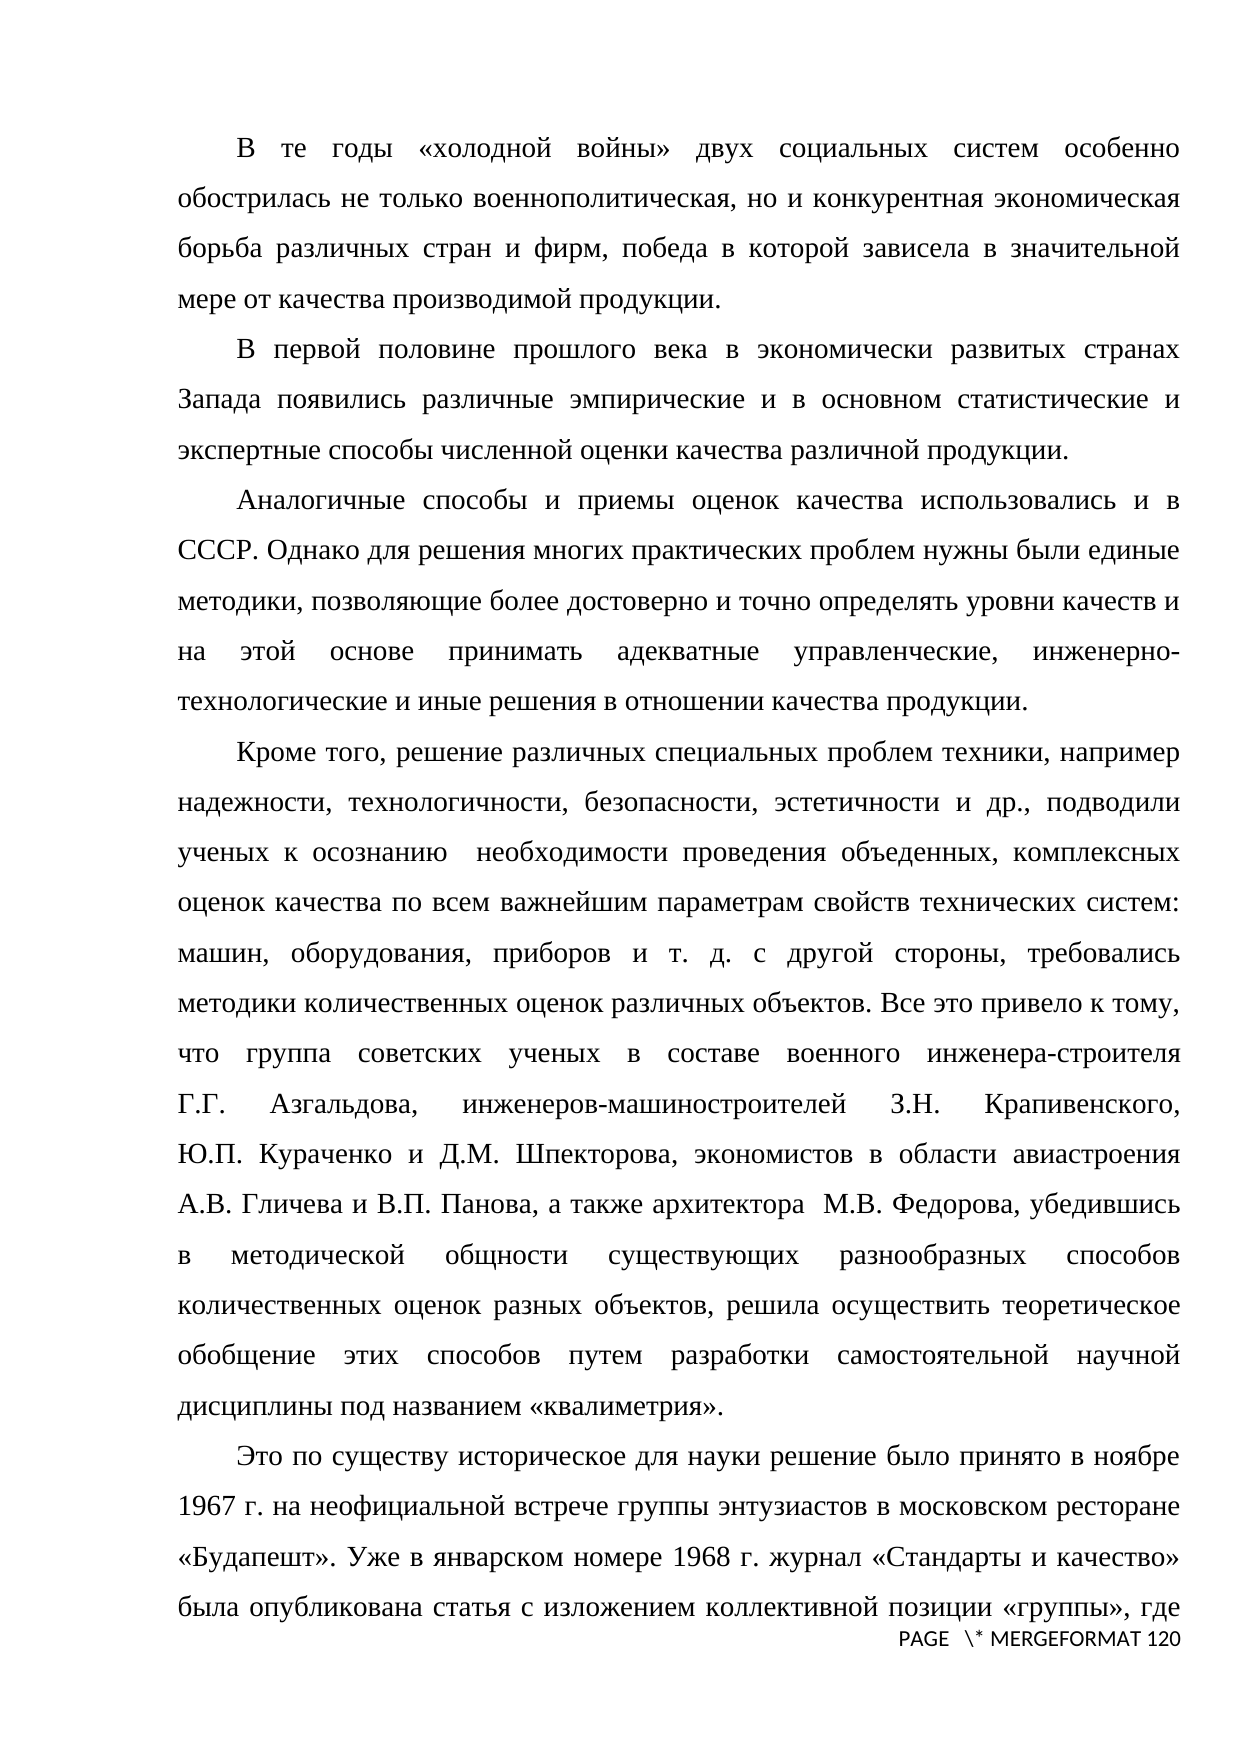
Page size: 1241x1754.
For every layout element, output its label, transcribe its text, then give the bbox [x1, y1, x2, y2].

text В те годы «холодной войны» двух социальных систем особенно обострилась не только военнополитическая, но и конкурентная экономическая борьба различных стран и фирм, победа в которой зависела в значительной мере от качества производимой продукции. [177, 130, 1181, 314]
text Аналогичные способы и приемы оценок качества использовались и в СССР. Однако для решения многих практических проблем нужны были единые методики, позволяющие более достоверно и точно определять уровни качеств и на этой основе принимать адекватные управленческие, инженерно- технологические и иные решения в отношении качества продукции. [177, 482, 1181, 717]
text Кроме того, решение различных специальных проблем техники, например надежности, технологичности, безопасности, эстетичности и др., подводили ученых к осознанию необходимости проведения объеденных, комплексных оценок качества по всем важнейшим параметрам свойств технических систем: машин, оборудования, приборов и т. д. с другой стороны, требовались методики количественных оценок различных объектов. Все это привело к тому, что группа советских ученых в составе военного инженера-строителя Г.Г. Азгальдова, инженеров-машиностроителей З.Н. Крапивенского, Ю.П. Кураченко и Д.М. Шпекторова, экономистов в области авиастроения А.В. Гличева и В.П. Панова, а также архитектора М.В. Федорова, убедившись в методической общности существующих разнообразных способов количественных оценок разных объектов, решила осуществить теоретическое обобщение этих способов путем разработки самостоятельной научной дисциплины под названием «квалиметрия». [177, 734, 1181, 1421]
text В первой половине прошлого века в экономически развитых странах Запада появились различные эмпирические и в основном статистические и экспертные способы численной оценки качества различной продукции. [177, 331, 1181, 465]
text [177, 1438, 1181, 1622]
